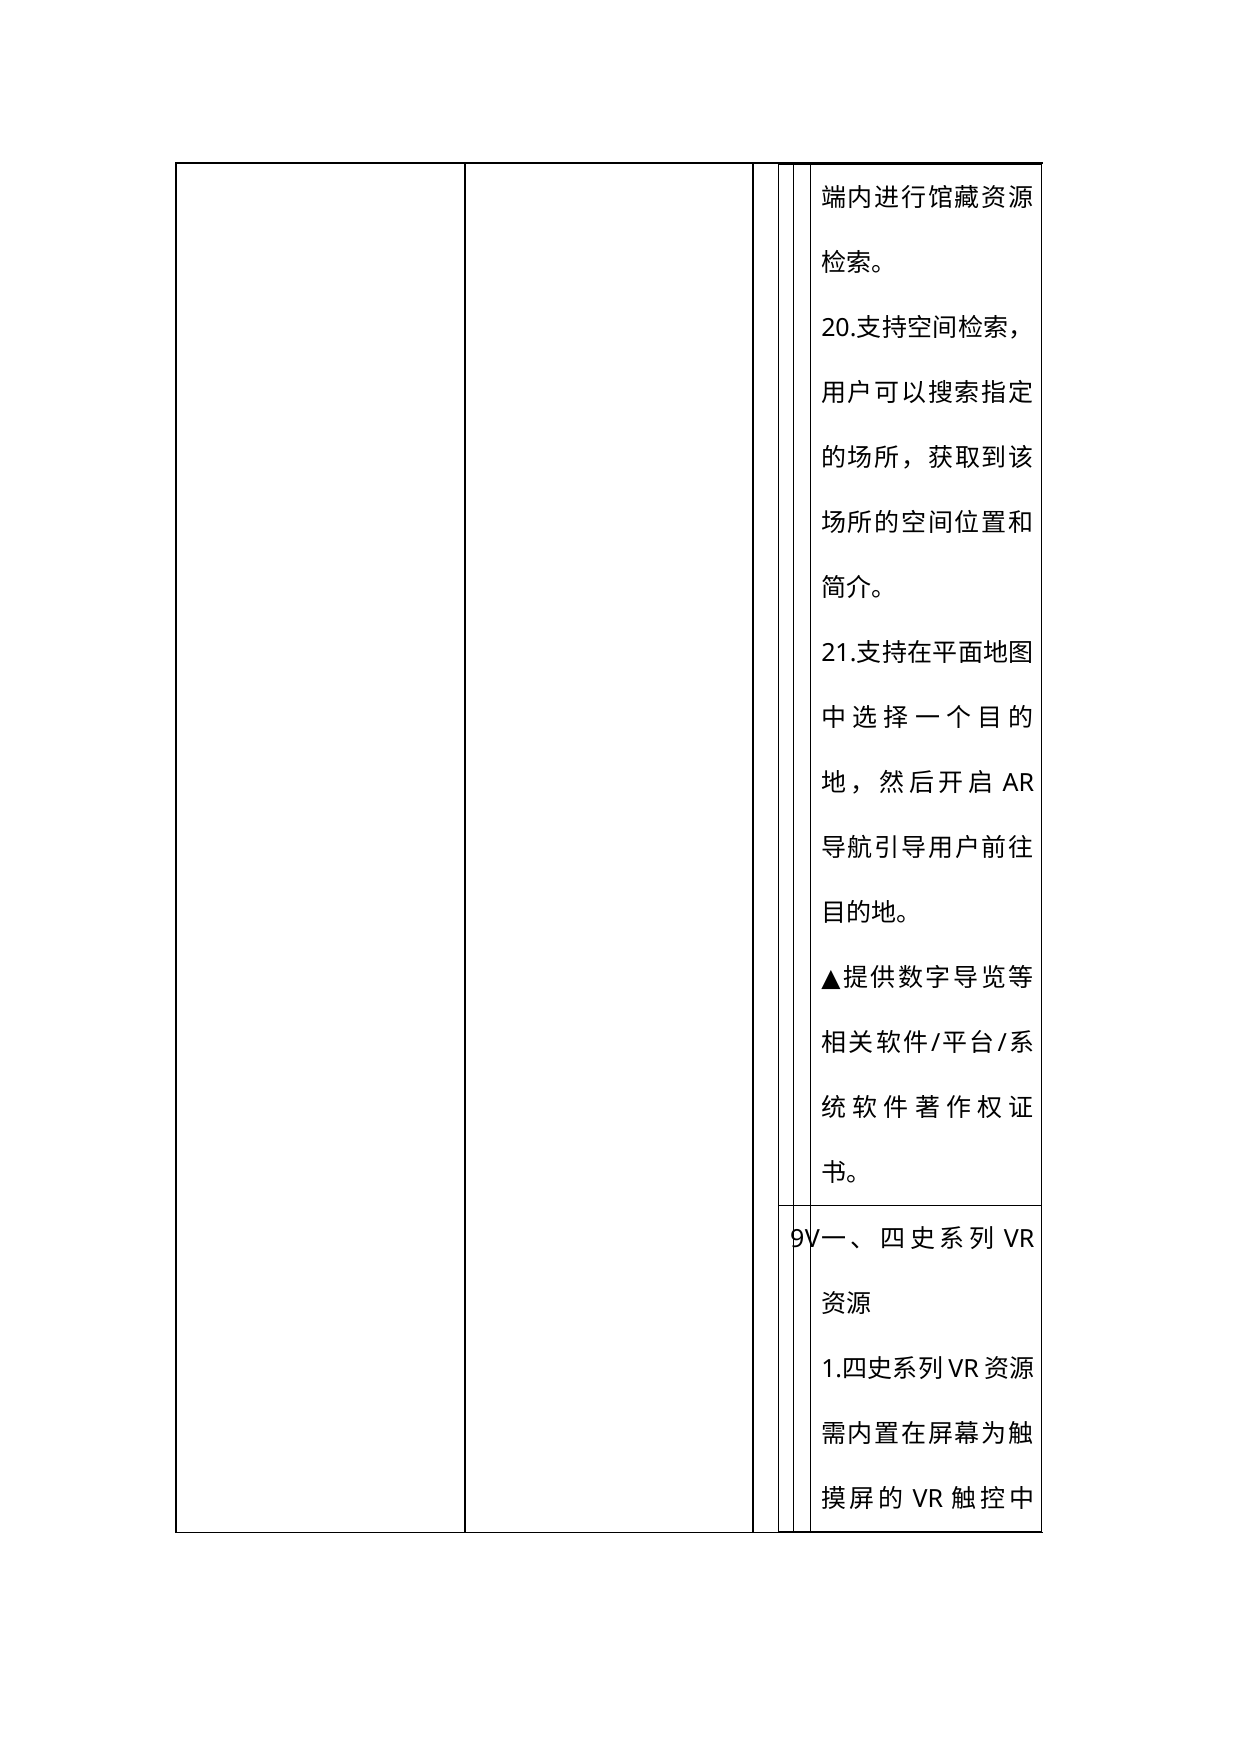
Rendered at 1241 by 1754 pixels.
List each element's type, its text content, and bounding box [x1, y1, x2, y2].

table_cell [794, 165, 810, 1205]
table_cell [779, 165, 793, 1205]
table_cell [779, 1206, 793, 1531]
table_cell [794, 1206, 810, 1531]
table_cell [466, 164, 752, 1532]
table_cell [811, 1206, 1041, 1531]
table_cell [754, 164, 778, 1532]
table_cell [811, 165, 1041, 1205]
table_cell 1 [177, 164, 464, 1532]
